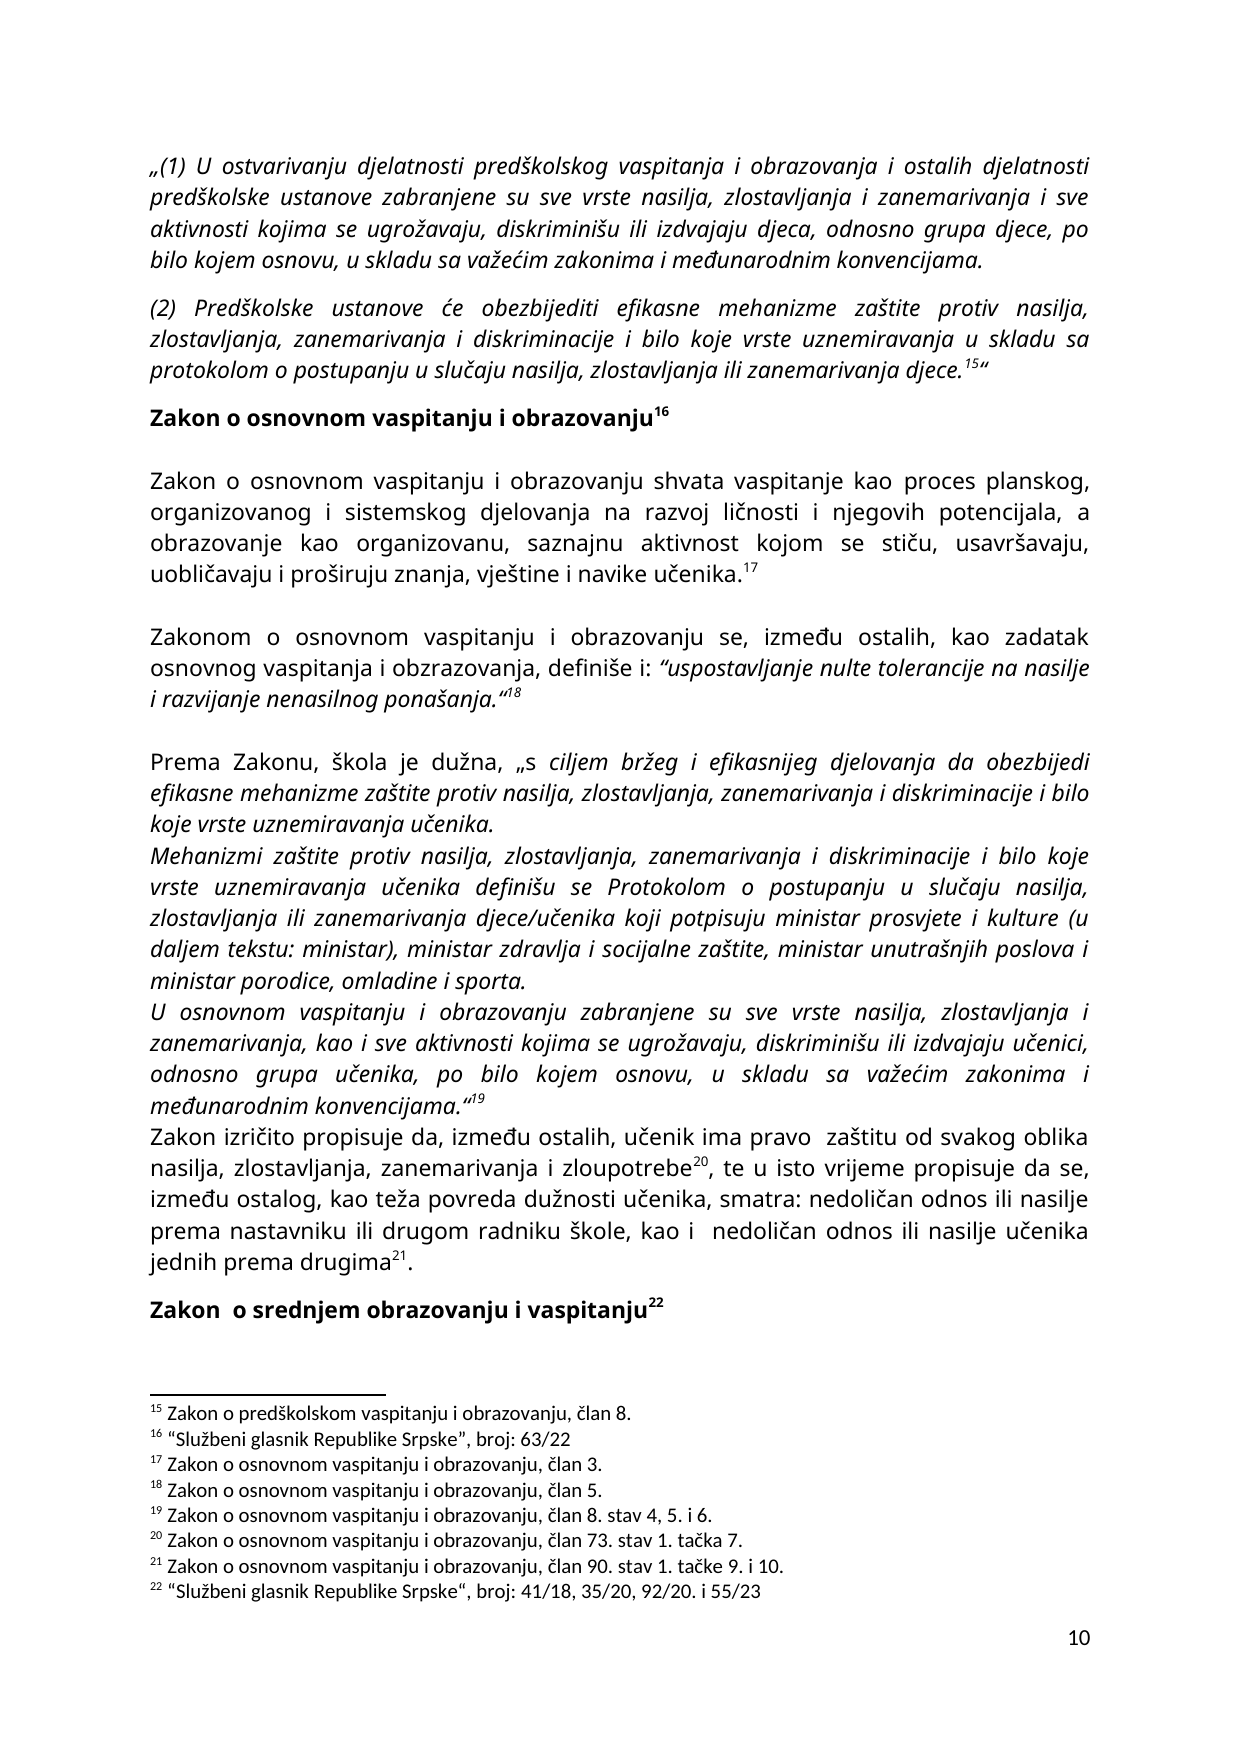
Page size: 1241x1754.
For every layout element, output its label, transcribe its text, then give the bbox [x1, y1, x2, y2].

text U osnovnom vaspitanju i obrazovanju zabranjene su sve vrste nasilja, zlostavljanja i zanemarivanja, kao i sve aktivnosti kojima se ugrožavaju, diskriminišu ili izdvajaju učenici, odnosno grupa učenika, po bilo kojem osnovu, u skladu sa važećim zakonima i međunarodnim konvencijama.“ [150, 996, 1090, 1121]
text Zakon o osnovnom vaspitanju i obrazovanju shvata vaspitanje kao proces planskog, organizovanog i sistemskog djelovanja na razvoj ličnosti i njegovih potencijala, a obrazovanje kao organizovanu, saznajnu aktivnost kojom se stiču, usavršavaju, uobličavaju i proširuju znanja, vještine i navike učenika. [150, 464, 1090, 589]
text Prema Zakonu, škola je dužna, „s ciljem bržeg i efikasnijeg djelovanja da obezbijedi efikasne mehanizme zaštite protiv nasilja, zlostavljanja, zanemarivanja i diskriminacije i bilo koje vrste uznemiravanja učenika. [150, 746, 1090, 839]
text Zakon o osnovnom vaspitanju i obrazovanju [150, 402, 1090, 433]
text „(1) U ostvarivanju djelatnosti predškolskog vaspitanja i obrazovanja i ostalih djelatnosti predškolske ustanove zabranjene su sve vrste nasilja, zlostavljanja i zanemarivanja i sve aktivnosti kojima se ugrožavaju, diskriminišu ili izdvajaju djeca, odnosno grupa djece, po bilo kojem osnovu, u skladu sa važećim zakonima i međunarodnim konvencijama. [150, 150, 1090, 275]
text Zakonom o osnovnom vaspitanju i obrazovanju se, između ostalih, kao zadatak osnovnog vaspitanja i obzrazovanja, definiše i: “uspostavljanje nulte tolerancije na nasilje i razvijanje nenasilnog ponašanja.“ [150, 621, 1090, 714]
text Zakon o srednjem obrazovanju i vaspitanju [150, 1294, 1090, 1325]
text (2) Predškolske ustanove će obezbijediti efikasne mehanizme zaštite protiv nasilja, zlostavljanja, zanemarivanja i diskriminacije i bilo koje vrste uznemiravanja u skladu sa protokolom o postupanju u slučaju nasilja, zlostavljanja ili zanemarivanja djece.“ [150, 292, 1090, 385]
text Zakon izričito propisuje da, između ostalih, učenik ima pravo zaštitu od svakog oblika nasilja, zlostavljanja, zanemarivanja i zloupotrebe, te u isto vrijeme propisuje da se, između ostalog, kao teža povreda dužnosti učenika, smatra: nedoličan odnos ili nasilje prema nastavniku ili drugom radniku škole, kao i nedoličan odnos ili nasilje učenika jednih prema drugima. [150, 1121, 1090, 1277]
text Mehanizmi zaštite protiv nasilja, zlostavljanja, zanemarivanja i diskriminacije i bilo koje vrste uznemiravanja učenika definišu se Protokolom o postupanju u slučaju nasilja, zlostavljanja ili zanemarivanja djece/učenika koji potpisuju ministar prosvjete i kulture (u daljem tekstu: ministar), ministar zdravlja i socijalne zaštite, ministar unutrašnjih poslova i ministar porodice, omladine i sporta. [150, 839, 1090, 996]
